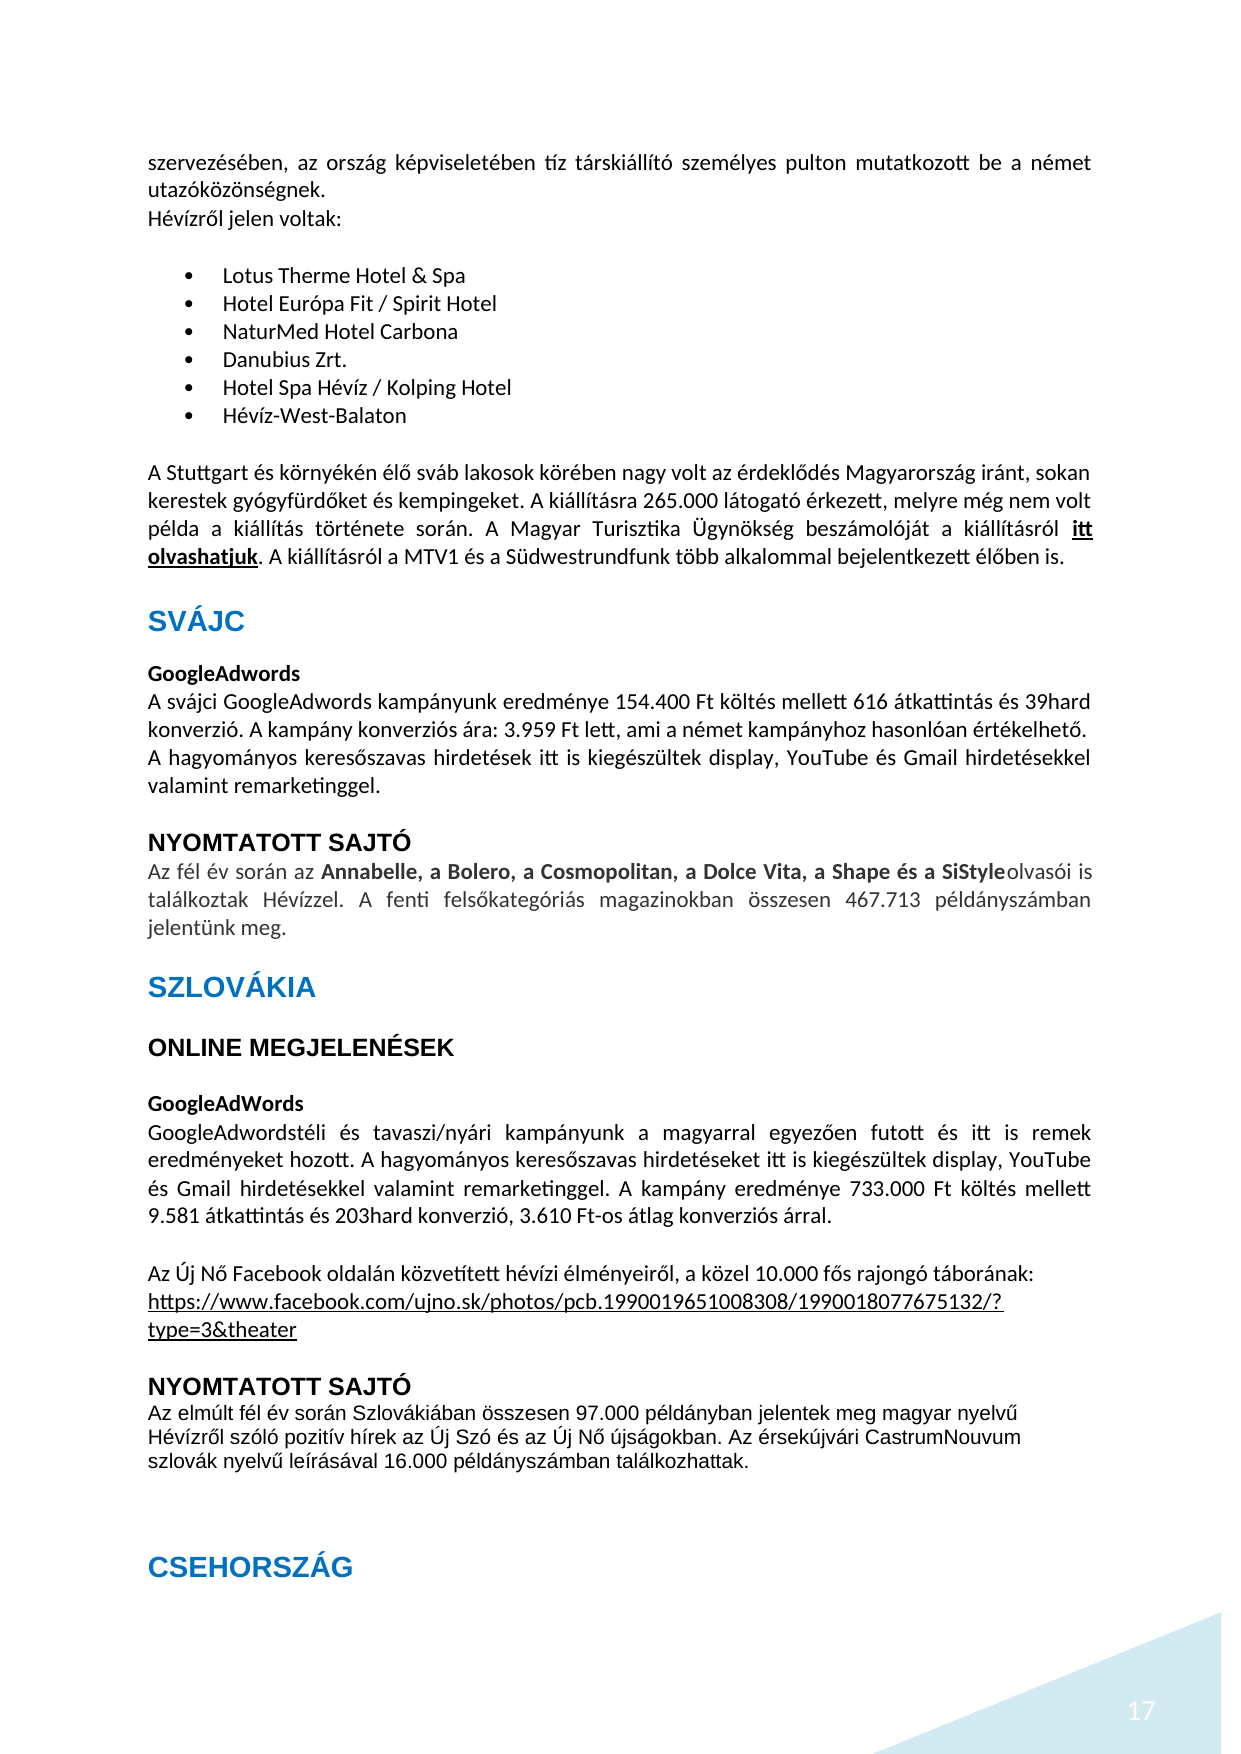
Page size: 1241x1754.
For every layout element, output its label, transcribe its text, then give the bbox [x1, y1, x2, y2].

text A svájci GoogleAdwords kampányunk eredménye 154.400 Ft költés mellett 616 átkattintás és 39hard konverzió. A kampány konverziós ára: 3.959 Ft lett, ami a német kampányhoz hasonlóan értékelhető. [148, 687, 1093, 743]
text CSEHORSZÁG [148, 1550, 1093, 1583]
text GoogleAdwordstéli és tavaszi/nyári kampányunk a magyarral egyezően futott és itt is remek eredményeket hozott. A hagyományos keresőszavas hirdetéseket itt is kiegészültek display, YouTube és Gmail hirdetésekkel valamint remarketinggel. A kampány eredménye 733.000 Ft költés mellett 9.581 átkattintás és 203hard konverzió, 3.610 Ft-os átlag konverziós árral. [148, 1118, 1093, 1230]
text ONLINE MEGJELENÉSEK [148, 1033, 1093, 1062]
text Az elmúlt fél év során Szlovákiában összesen 97.000 példányban jelentek meg magyar nyelvű Hévízről szóló pozitív hírek az Új Szó és az Új Nő újságokban. Az érsekújvári CastrumNouvum szlovák nyelvű leírásával 16.000 példányszámban találkozhattak. [148, 1401, 1093, 1473]
text SVÁJC [148, 604, 1093, 637]
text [148, 148, 1093, 204]
list Hotel Európa Fit / Spirit Hotel [185, 289, 1093, 317]
text GoogleAdWords [148, 1089, 1093, 1118]
text Az Új Nő Facebook oldalán közvetített hévízi élményeiről, a közel 10.000 fős rajongó táborának: https://www.facebook.com/ujno.sk/photos/pcb.1990019651008308/1990018077675132/?type=3&theater [148, 1259, 1093, 1343]
text SZLOVÁKIA [148, 970, 1093, 1004]
list Hotel Spa Hévíz / Kolping Hotel [185, 373, 1093, 401]
list Danubius Zrt. [185, 345, 1093, 373]
text A hagyományos keresőszavas hirdetések itt is kiegészültek display, YouTube és Gmail hirdetésekkel valamint remarketinggel. [148, 743, 1093, 799]
text GoogleAdwords [148, 637, 1093, 687]
text NYOMTATOTT SAJTÓ [148, 1372, 1093, 1401]
list NaturMed Hotel Carbona [185, 317, 1093, 345]
text NYOMTATOTT SAJTÓ [148, 828, 1093, 857]
text Az fél év során az Annabelle, a Bolero, a Cosmopolitan, a Dolce Vita, a Shape és a SiStyleolvasói is találkoztak Hévízzel. A fenti felsőkategóriás magazinokban összesen 467.713 példányszámban jelentünk meg. [148, 857, 1093, 941]
text A Stuttgart és környékén élő sváb lakosok körében nagy volt az érdeklődés Magyarország iránt, sokan kerestek gyógyfürdőket és kempingeket. A kiállításra 265.000 látogató érkezett, melyre még nem volt példa a kiállítás története során. A Magyar Turisztika Ügynökség beszámolóját a kiállításról itt olvashatjuk. A kiállításról a MTV1 és a Südwestrundfunk több alkalommal bejelentkezett élőben is. [148, 458, 1093, 570]
list Hévíz-West-Balaton [185, 401, 1093, 429]
list Lotus Therme Hotel & Spa [185, 261, 1093, 289]
text Hévízről jelen voltak: [148, 204, 1093, 232]
